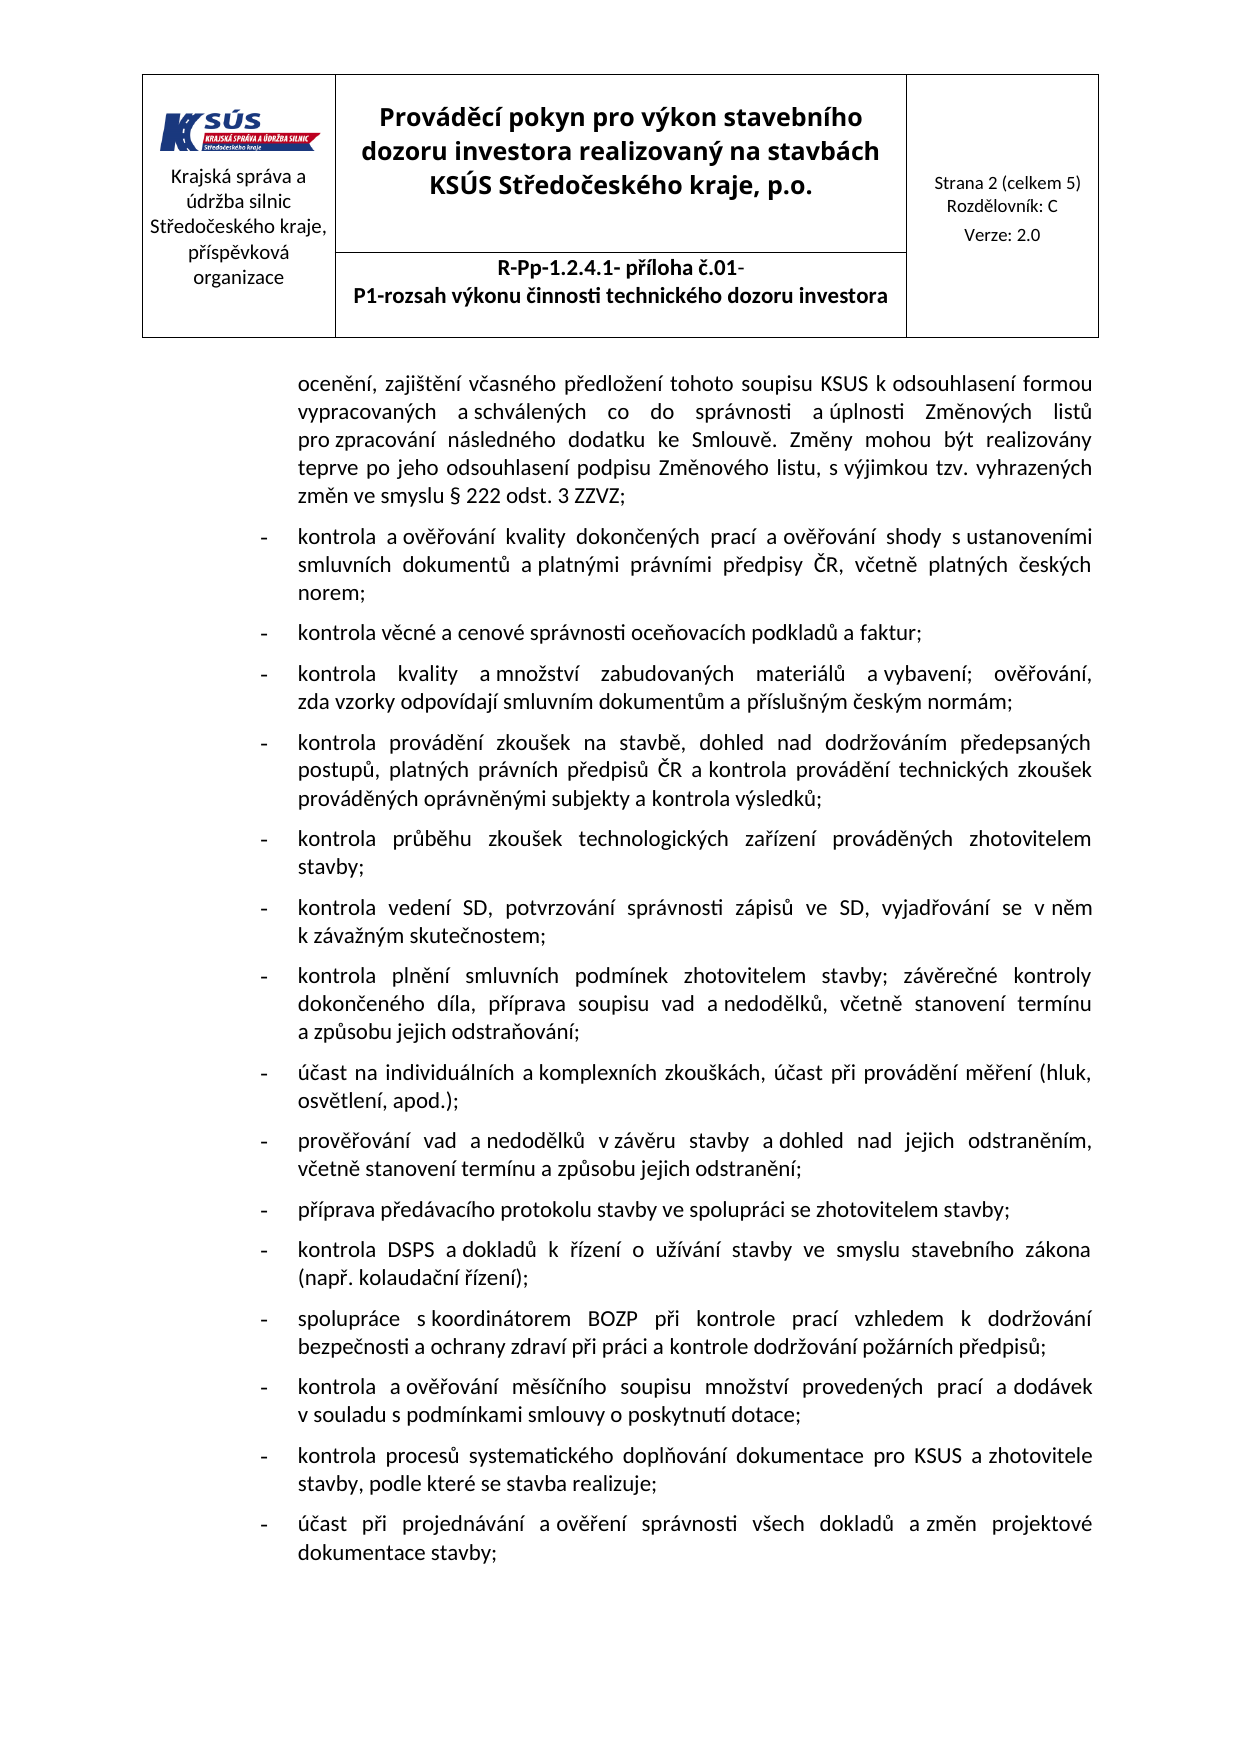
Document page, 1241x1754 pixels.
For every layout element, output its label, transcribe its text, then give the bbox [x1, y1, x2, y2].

list kontrola DSPS a dokladů k řízení o užívání stavby ve smyslu stavebního zákona (např. kolaudační řízení); [260, 1235, 1093, 1291]
list kontrola vedení SD, potvrzování správnosti zápisů ve SD, vyjadřování se v něm k závažným skutečnostem; [260, 893, 1093, 949]
list kontrola a ověřování měsíčního soupisu množství provedených prací a dodávek v souladu s podmínkami smlouvy o poskytnutí dotace; [260, 1372, 1093, 1428]
picture [156, 109, 321, 151]
list kontrola provádění zkoušek na stavbě, dohled nad dodržováním předepsaných postupů, platných právních předpisů ČR a kontrola provádění technických zkoušek prováděných oprávněnými subjekty a kontrola výsledků; [260, 728, 1093, 812]
list účast při projednávání a ověření správnosti všech dokladů a změn projektové dokumentace stavby; [260, 1509, 1093, 1566]
list kontrola plnění smluvních podmínek zhotovitelem stavby; závěrečné kontroly dokončeného díla, příprava soupisu vad a nedodělků, včetně stanovení termínu a způsobu jejich odstraňování; [260, 961, 1093, 1045]
list kontrola kvality a množství zabudovaných materiálů a vybavení; ověřování, zda vzorky odpovídají smluvním dokumentům a příslušným českým normám; [260, 659, 1093, 715]
list kontrola průběhu zkoušek technologických zařízení prováděných zhotovitelem stavby; [260, 824, 1093, 880]
list prověřování vad a nedodělků v závěru stavby a dohled nad jejich odstraněním, včetně stanovení termínu a způsobu jejich odstranění; [260, 1126, 1093, 1182]
list kontrola věcné a cenové správnosti oceňovacích podkladů a faktur; [260, 618, 1093, 647]
list kontrola procesů systematického doplňování dokumentace pro KSUS a zhotovitele stavby, podle které se stavba realizuje; [260, 1441, 1093, 1497]
list účast na individuálních a komplexních zkouškách, účast při provádění měření (hluk, osvětlení, apod.); [260, 1058, 1093, 1114]
list kontrola a ověřování kvality dokončených prací a ověřování shody s ustanoveními smluvních dokumentů a platnými právními předpisy ČR, včetně platných českých norem; [260, 522, 1093, 606]
list příprava předávacího protokolu stavby ve spolupráci se zhotovitelem stavby; [260, 1195, 1093, 1223]
list spolupráce s koordinátorem BOZP při kontrole prací vzhledem k dodržování bezpečnosti a ochrany zdraví při práci a kontrole dodržování požárních předpisů; [260, 1304, 1093, 1360]
